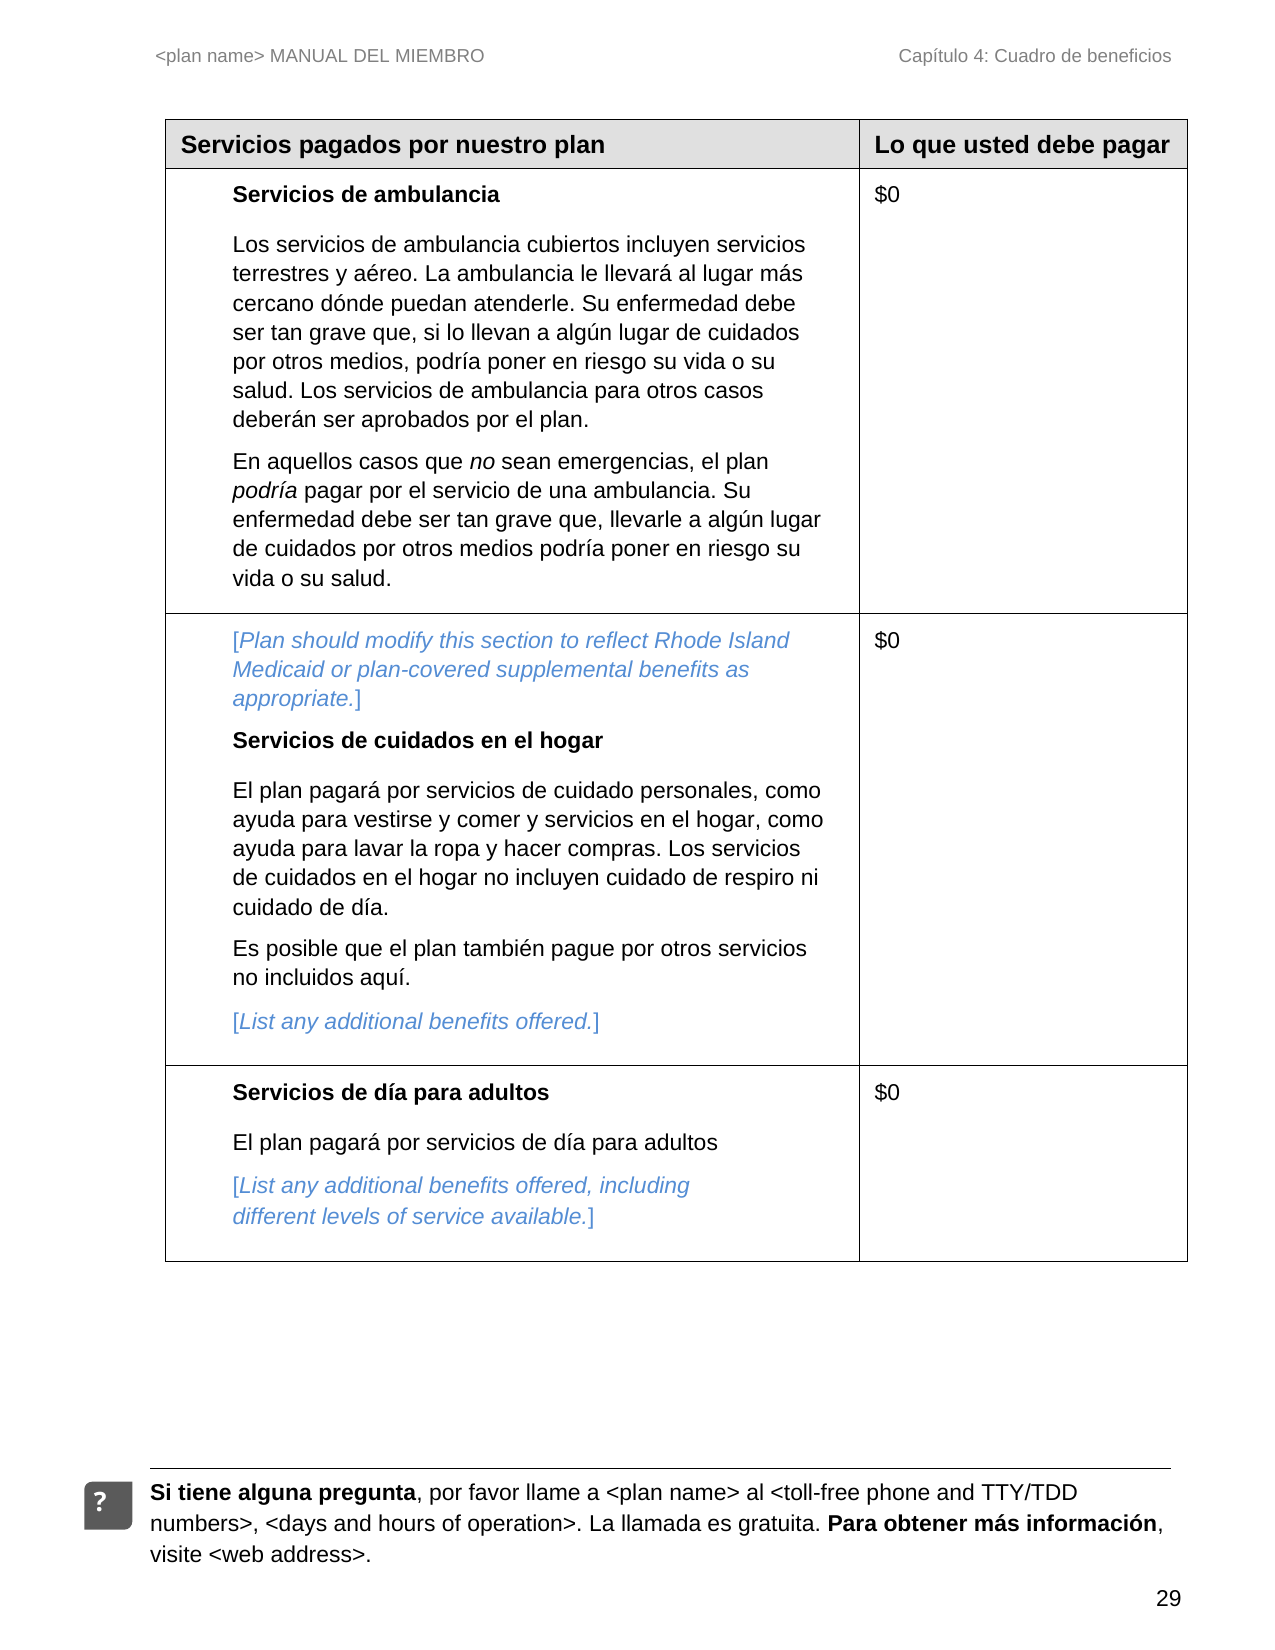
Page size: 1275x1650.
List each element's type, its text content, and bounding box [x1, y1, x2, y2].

table_cell [166, 169, 231, 613]
table_header Lo que usted debe pagar [860, 120, 1187, 168]
table_cell $0 [860, 614, 1187, 1065]
table_cell Servicios de día para adultos El plan pagará por servicios de día para adultos [List any additional benefits offered, including different levels of service available.] [231, 1066, 859, 1261]
table_cell Servicios de ambulancia Los servicios de ambulancia cubiertos incluyen servicios terrestres y aéreo. La ambulancia le llevará al lugar más cercano dónde puedan atenderle. Su enfermedad debe ser tan grave que, si lo llevan a algún lugar de cuidados por otros medios, podría poner en riesgo su vida o su salud. Los servicios de ambulancia para otros casos deberán ser aprobados por el plan. En aquellos casos que no sean emergencias, el plan podría pagar por el servicio de una ambulancia. Su enfermedad debe ser tan grave que, llevarle a algún lugar de cuidados por otros medios podría poner en riesgo su vida o su salud. [231, 169, 859, 613]
table_cell $0 [860, 169, 1187, 613]
table_cell $0 [860, 1066, 1187, 1261]
table_header Servicios pagados por nuestro plan [166, 120, 859, 168]
table_cell [166, 614, 231, 1065]
table_cell [Plan should modify this section to reflect Rhode Island Medicaid or plan-covered supplemental benefits as appropriate.] Servicios de cuidados en el hogar El plan pagará por servicios de cuidado personales, como ayuda para vestirse y comer y servicios en el hogar, como ayuda para lavar la ropa y hacer compras. Los servicios de cuidados en el hogar no incluyen cuidado de respiro ni cuidado de día. Es posible que el plan también pague por otros servicios no incluidos aquí. [List any additional benefits offered.] [231, 614, 859, 1065]
table_cell [166, 1066, 231, 1261]
